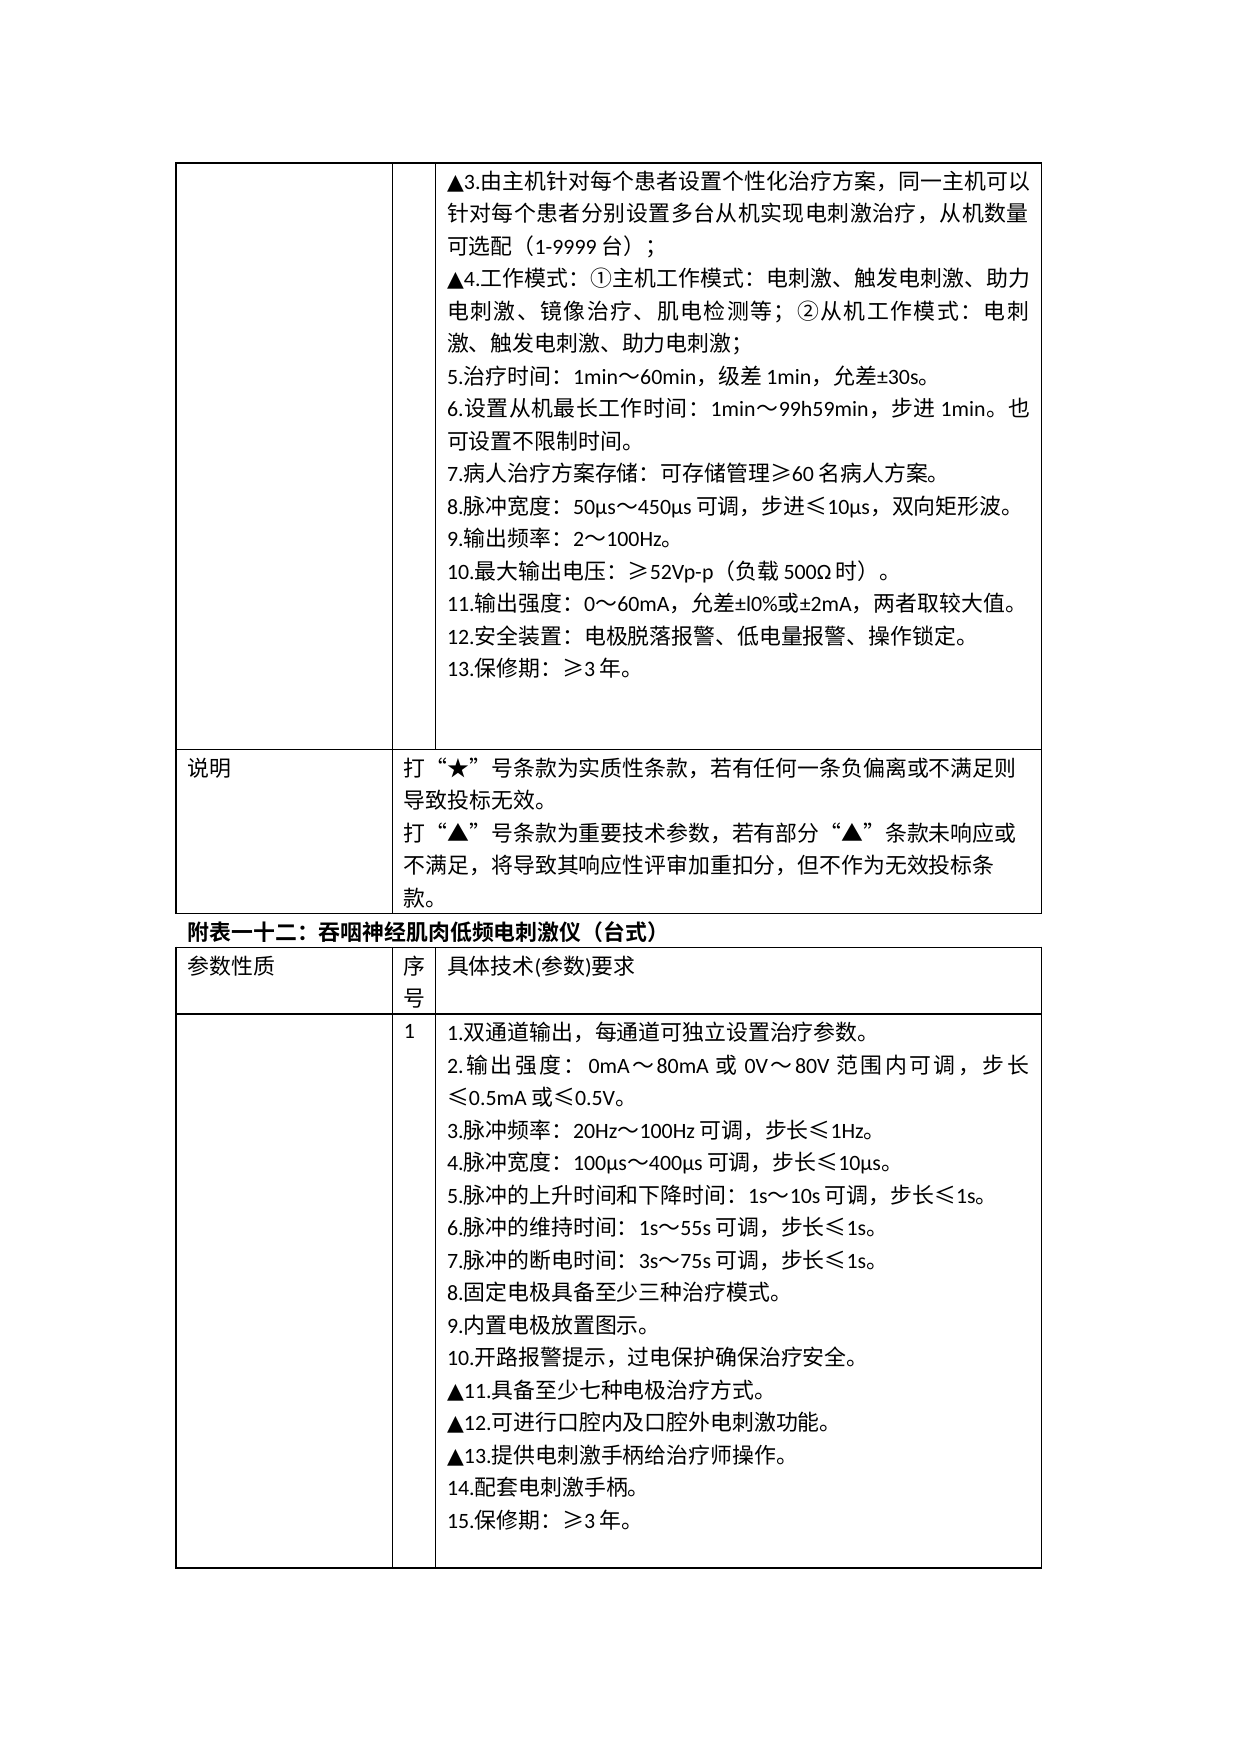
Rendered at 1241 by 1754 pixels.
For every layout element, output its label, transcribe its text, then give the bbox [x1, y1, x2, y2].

table_header 参数性质 [177, 948, 392, 1013]
table_cell [177, 164, 392, 748]
text 附表一十二：吞咽神经肌肉低频电刺激仪（台式） [187, 914, 1053, 947]
table_cell 1 [393, 1015, 435, 1567]
table_header 具体技术(参数)要求 [436, 948, 1041, 1013]
table_cell 1 [393, 164, 435, 748]
table_header 序号 [393, 948, 435, 1013]
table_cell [436, 1015, 1041, 1567]
table_cell [177, 1015, 392, 1567]
table_cell 打“★”号条款为实质性条款，若有任何一条负偏离或不满足则导致投标无效。 打“▲”号条款为重要技术参数，若有部分“▲”条款未响应或不满足，将导致其响应性评审加重扣分，但不作为无效投标条款。 [393, 750, 1041, 913]
table_cell 说明 [177, 750, 392, 913]
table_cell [436, 164, 1041, 748]
